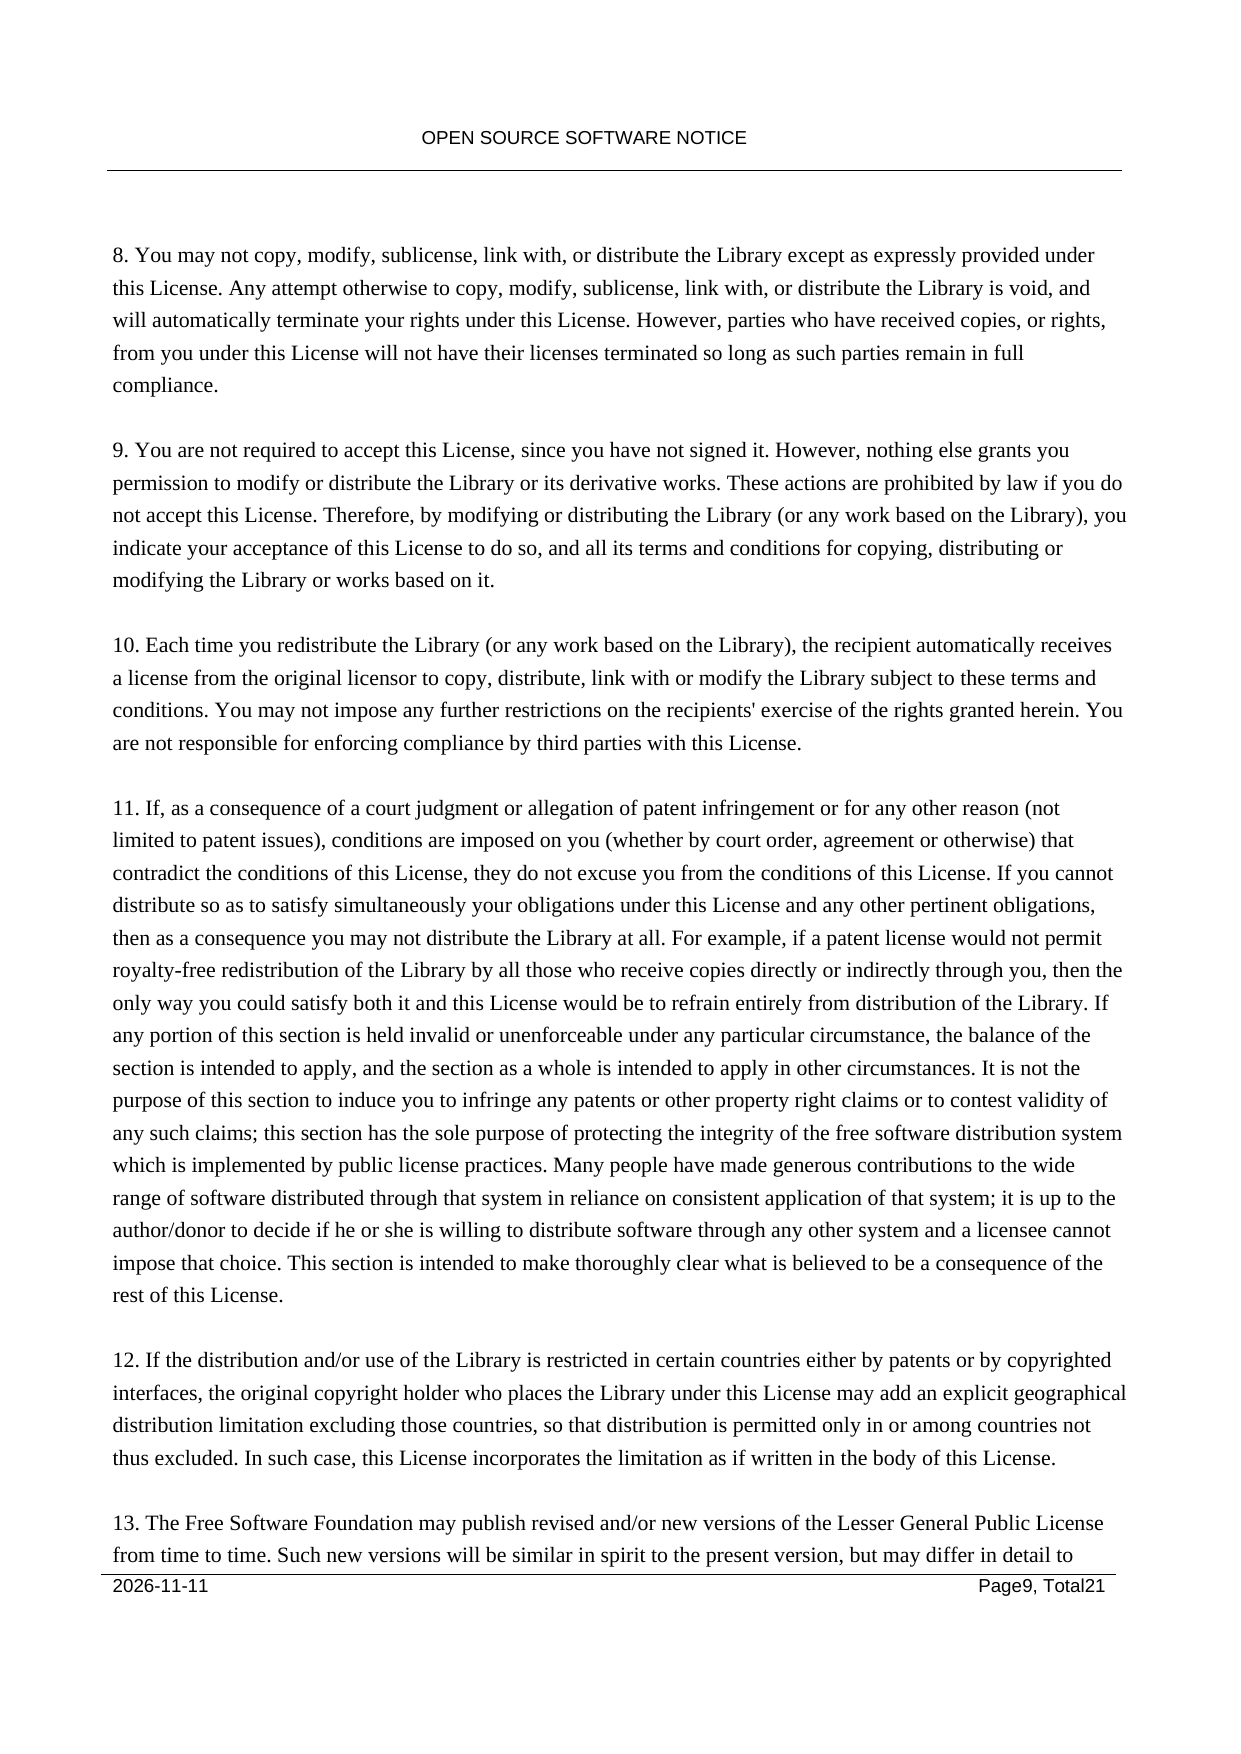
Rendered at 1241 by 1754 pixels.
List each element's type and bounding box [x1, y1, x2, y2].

text [112, 206, 1128, 1571]
